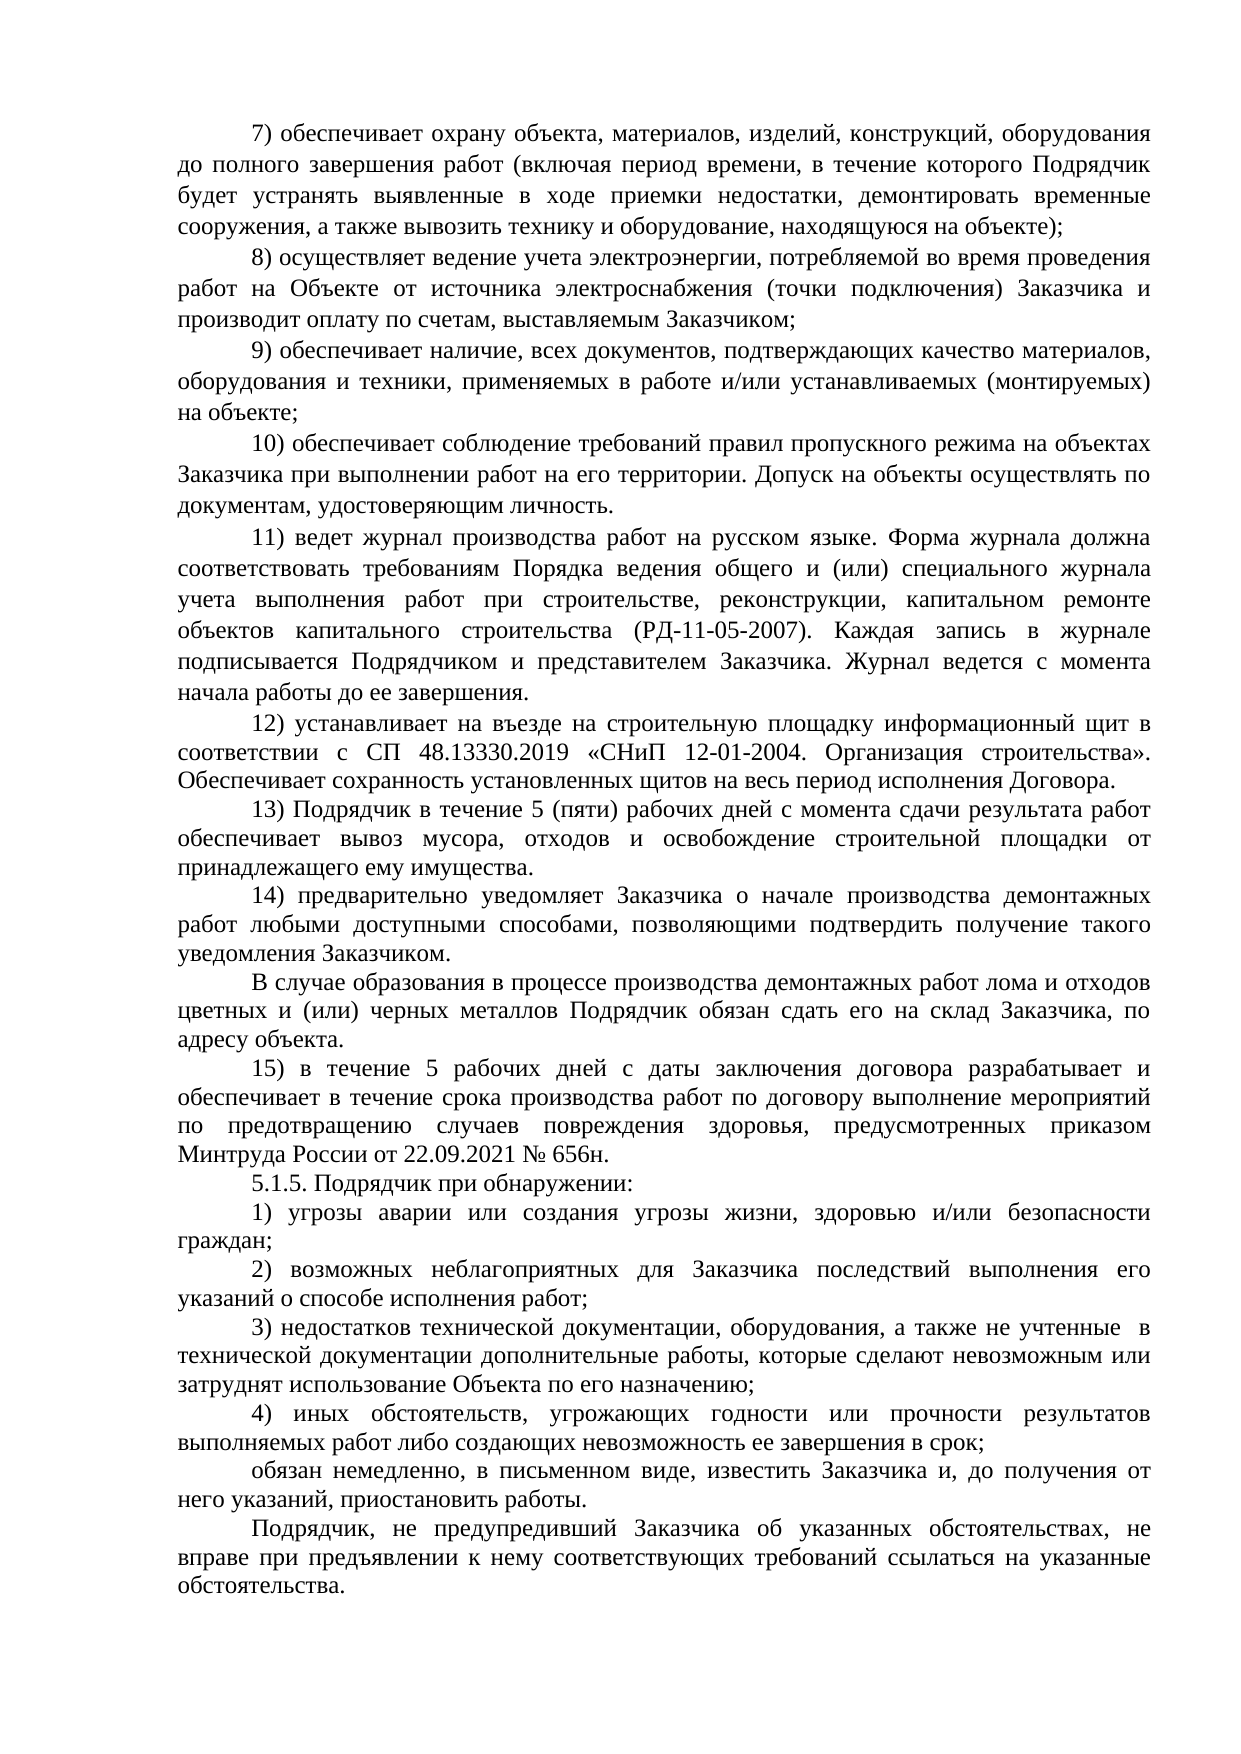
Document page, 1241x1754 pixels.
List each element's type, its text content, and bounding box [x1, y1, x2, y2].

text 13) Подрядчик в течение 5 (пяти) рабочих дней с момента сдачи результата работ обеспечивает вывоз мусора, отходов и освобождение строительной площадки от принадлежащего ему имущества. [177, 794, 1152, 880]
text Подрядчик, не предупредивший Заказчика об указанных обстоятельствах, не вправе при предъявлении к нему соответствующих требований ссылаться на указанные обстоятельства. [177, 1513, 1152, 1599]
text обязан немедленно, в письменном виде, известить Заказчика и, до получения от него указаний, приостановить работы. [177, 1455, 1152, 1513]
text 12) устанавливает на въезде на строительную площадку информационный щит в соответствии с СП 48.13330.2019 «СНиП 12-01-2004. Организация строительства». Обеспечивает сохранность установленных щитов на весь период исполнения Договора. [177, 708, 1152, 794]
text 3) недостатков технической документации, оборудования, а также не учтенные в технической документации дополнительные работы, которые сделают невозможным или затруднят использование Объекта по его назначению; [177, 1312, 1152, 1398]
text 7) обеспечивает охрану объекта, материалов, изделий, конструкций, оборудования до полного завершения работ (включая период времени, в течение которого Подрядчик будет устранять выявленные в ходе приемки недостатки, демонтировать временные сооружения, а также вывозить технику и оборудование, находящуюся на объекте); [177, 118, 1152, 240]
text 11) ведет журнал производства работ на русском языке. Форма журнала должна соответствовать требованиям Порядка ведения общего и (или) специального журнала учета выполнения работ при строительстве, реконструкции, капитальном ремонте объектов капитального строительства (РД-11-05-2007). Каждая запись в журнале подписывается Подрядчиком и представителем Заказчика. Журнал ведется с момента начала работы до ее завершения. [177, 522, 1152, 706]
text В случае образования в процессе производства демонтажных работ лома и отходов цветных и (или) черных металлов Подрядчик обязан сдать его на склад Заказчика, по адресу объекта. [177, 967, 1152, 1053]
text 4) иных обстоятельств, угрожающих годности или прочности результатов выполняемых работ либо создающих невозможность ее завершения в срок; [177, 1398, 1152, 1455]
text 8) осуществляет ведение учета электроэнергии, потребляемой во время проведения работ на Объекте от источника электроснабжения (точки подключения) Заказчика и производит оплату по счетам, выставляемым Заказчиком; [177, 242, 1152, 333]
text 5.1.5. Подрядчик при обнаружении: [177, 1168, 1152, 1197]
text 1) угрозы аварии или создания угрозы жизни, здоровью и/или безопасности граждан; [177, 1197, 1152, 1254]
text 14) предварительно уведомляет Заказчика о начале производства демонтажных работ любыми доступными способами, позволяющими подтвердить получение такого уведомления Заказчиком. [177, 880, 1152, 967]
text 15) в течение 5 рабочих дней с даты заключения договора разрабатывает и обеспечивает в течение срока производства работ по договору выполнение мероприятий по предотвращению случаев повреждения здоровья, предусмотренных приказом Минтруда России от 22.09.2021 № 656н. [177, 1053, 1152, 1168]
text 9) обеспечивает наличие, всех документов, подтверждающих качество материалов, оборудования и техники, применяемых в работе и/или устанавливаемых (монтируемых) на объекте; [177, 335, 1152, 426]
text 2) возможных неблагоприятных для Заказчика последствий выполнения его указаний о способе исполнения работ; [177, 1254, 1152, 1312]
text 10) обеспечивает соблюдение требований правил пропускного режима на объектах Заказчика при выполнении работ на его территории. Допуск на объекты осуществлять по документам, удостоверяющим личность. [177, 428, 1152, 519]
